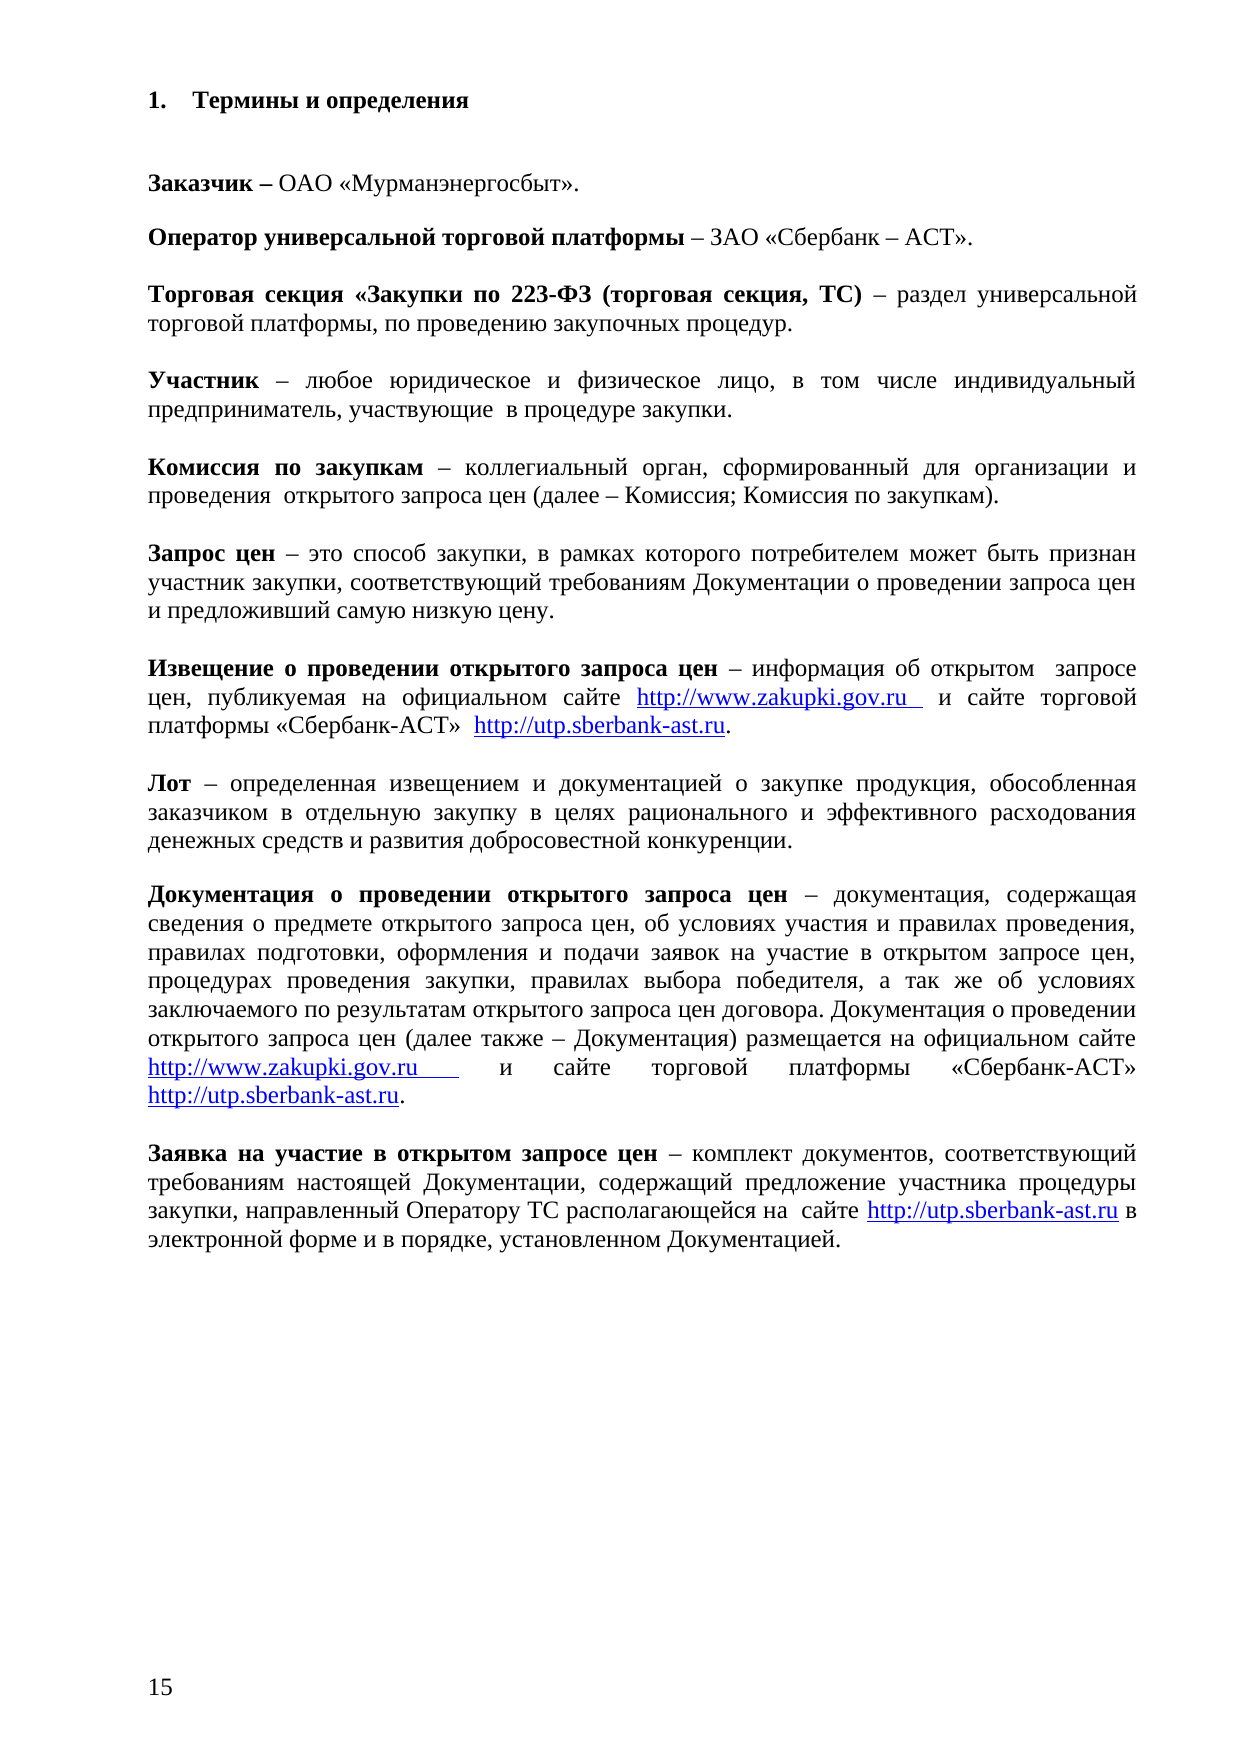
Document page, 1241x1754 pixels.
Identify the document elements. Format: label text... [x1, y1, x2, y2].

text Заявка на участие в открытом запросе цен – комплект документов, соответствующий требованиям настоящей Документации, содержащий предложение участника процедуры закупки, направленный Оператору ТС располагающейся на сайте http://utp.sberbank-ast.ru в электронной форме и в порядке, установленном Документацией. [148, 1138, 1137, 1253]
text Запрос цен – это способ закупки, в рамках которого потребителем может быть признан участник закупки, соответствующий требованиям Документации о проведении запроса цен и предложивший самую низкую цену. [148, 538, 1137, 624]
text Документация о проведении открытого запроса цен – документация, содержащая сведения о предмете открытого запроса цен, об условиях участия и правилах проведения, правилах подготовки, оформления и подачи заявок на участие в открытом запросе цен, процедурах проведения закупки, правилах выбора победителя, а так же об условиях заключаемого по результатам открытого запроса цен договора. Документация о проведении открытого запроса цен (далее также – Документация) размещается на официальном сайте http://www.zakupki.gov.ru и сайте торговой платформы «Сбербанк-АСТ» http://utp.sberbank-ast.ru. [148, 879, 1137, 1109]
text Извещение о проведении открытого запроса цен – информация об открытом запросе цен, публикуемая на официальном сайте http://www.zakupki.gov.ru и сайте торговой платформы «Сбербанк-АСТ» http://utp.sberbank-ast.ru. [148, 653, 1137, 739]
text Комиссия по закупкам – коллегиальный орган, сформированный для организации и проведения открытого запроса цен (далее – Комиссия; Комиссия по закупкам). [148, 452, 1137, 509]
text Заказчик – ОАО «Мурманэнергосбыт». [148, 168, 1137, 197]
text Участник – любое юридическое и физическое лицо, в том числе индивидуальный предприниматель, участвующие в процедуре закупки. [148, 366, 1137, 423]
text Лот – определенная извещением и документацией о закупке продукция, обособленная заказчиком в отдельную закупку в целях рационального и эффективного расходования денежных средств и развития добросовестной конкуренции. [148, 768, 1137, 854]
text Торговая секция «Закупки по 223-ФЗ (торговая секция, ТС) – раздел универсальной торговой платформы, по проведению закупочных процедур. [148, 279, 1137, 337]
list Термины и определения [148, 85, 1137, 114]
text Оператор универсальной торговой платформы – ЗАО «Сбербанк – АСТ». [148, 222, 1137, 251]
